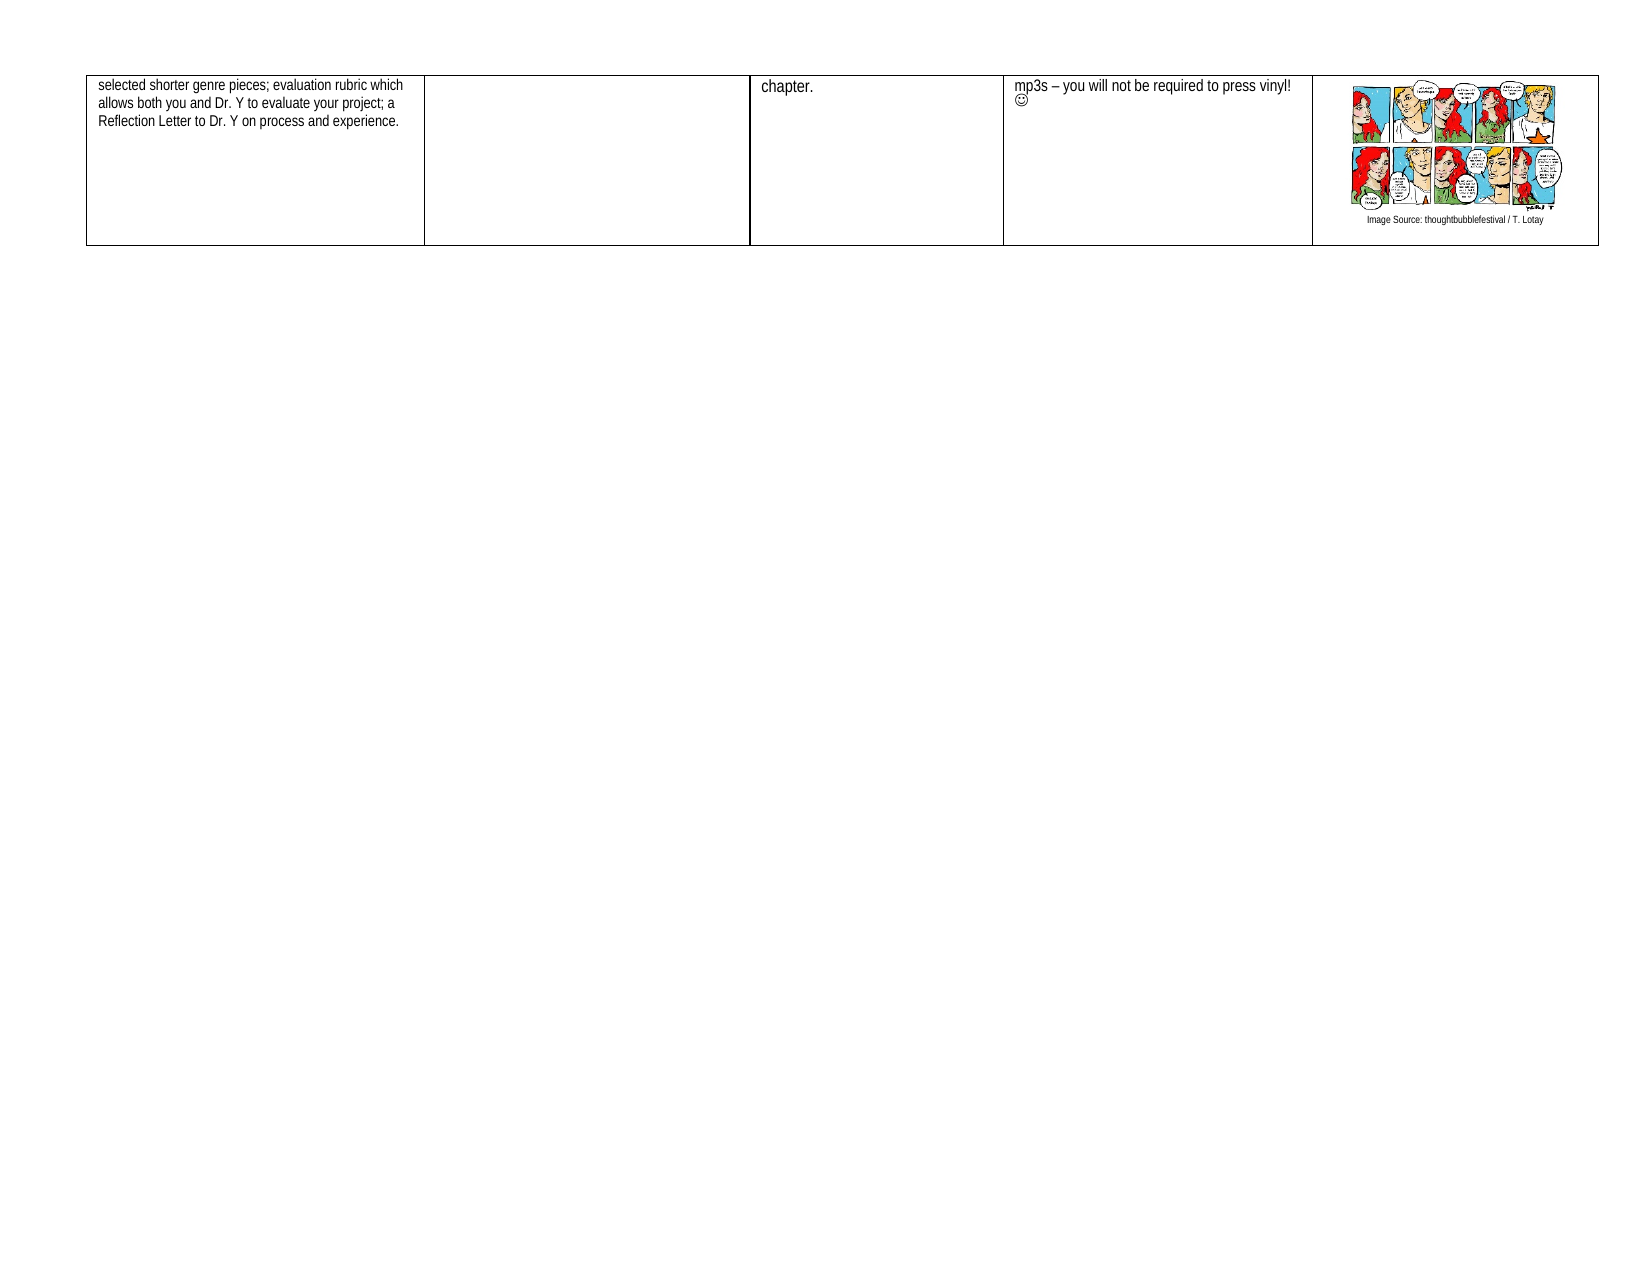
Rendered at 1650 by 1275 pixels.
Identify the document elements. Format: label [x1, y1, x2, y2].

table_cell [751, 76, 1003, 245]
table_cell [425, 76, 749, 245]
picture [1345, 76, 1566, 214]
table_cell [1004, 76, 1312, 245]
table_cell [1313, 76, 1598, 245]
table_cell [87, 76, 424, 245]
